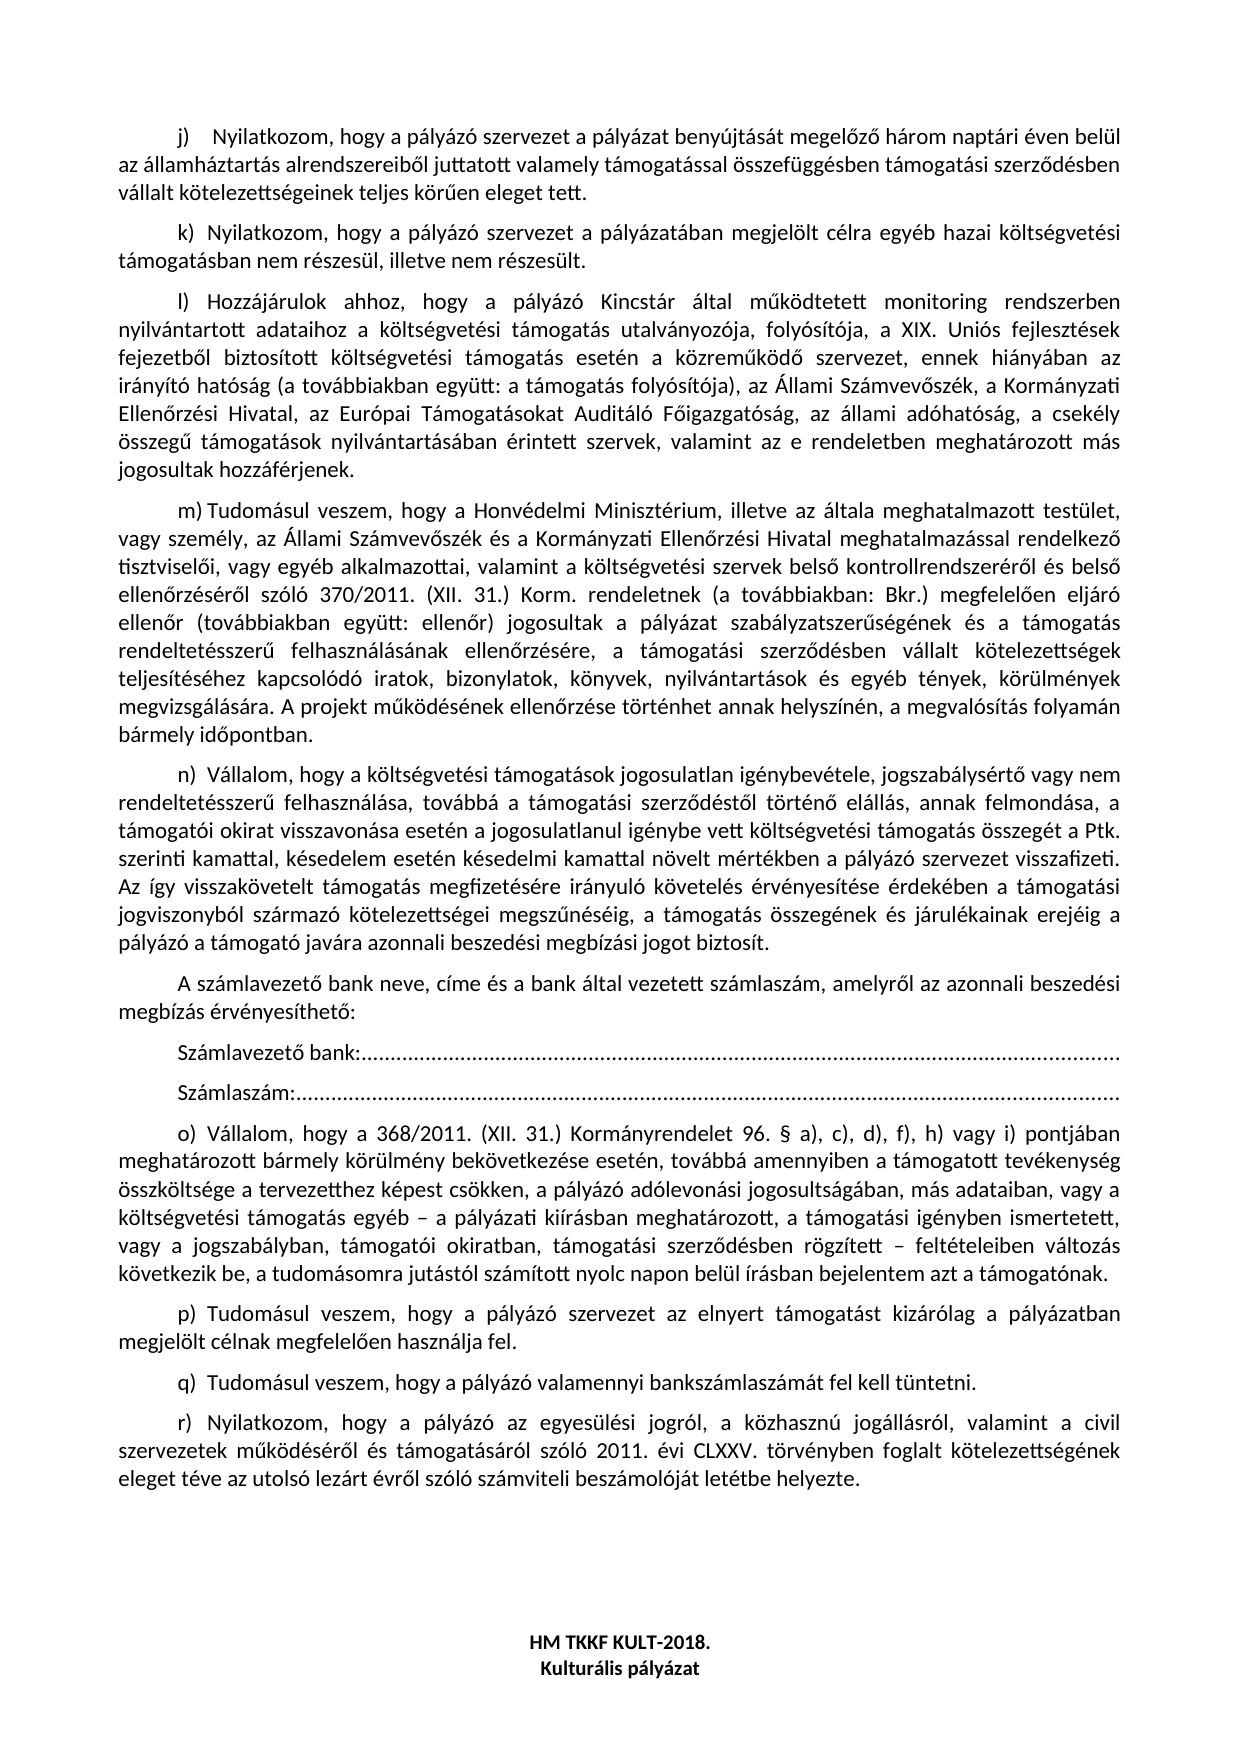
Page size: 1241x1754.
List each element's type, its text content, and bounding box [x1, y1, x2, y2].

text A számlavezető bank neve, címe és a bank által vezetett számlaszám, amelyről az azonnali beszedési megbízás érvényesíthető: [118, 969, 1122, 1025]
text Számlaszám: [118, 1078, 1122, 1106]
list Tudomásul veszem, hogy a Honvédelmi Minisztérium, illetve az általa meghatalmazott testület, vagy személy, az Állami Számvevőszék és a Kormányzati Ellenőrzési Hivatal meghatalmazással rendelkező tisztviselői, vagy egyéb alkalmazottai, valamint a költségvetési szervek belső kontrollrendszeréről és belső ellenőrzéséről szóló 370/2011. (XII. 31.) Korm. rendeletnek (a továbbiakban: Bkr.) megfelelően eljáró ellenőr (továbbiakban együtt: ellenőr) jogosultak a pályázat szabályzatszerűségének és a támogatás rendeltetésszerű felhasználásának ellenőrzésére, a támogatási szerződésben vállalt kötelezettségek teljesítéséhez kapcsolódó iratok, bizonylatok, könyvek, nyilvántartások és egyéb tények, körülmények megvizsgálására. A projekt működésének ellenőrzése történhet annak helyszínén, a megvalósítás folyamán bármely időpontban. [118, 496, 1122, 748]
list Nyilatkozom, hogy a pályázó szervezet a pályázat benyújtását megelőző három naptári éven belül az államháztartás alrendszereiből juttatott valamely támogatással összefüggésben támogatási szerződésben vállalt kötelezettségeinek teljes körűen eleget tett. [118, 122, 1122, 206]
list Nyilatkozom, hogy a pályázó az egyesülési jogról, a közhasznú jogállásról, valamint a civil szervezetek működéséről és támogatásáról szóló 2011. évi CLXXV. törvényben foglalt kötelezettségének eleget téve az utolsó lezárt évről szóló számviteli beszámolóját letétbe helyezte. [118, 1408, 1122, 1492]
list Vállalom, hogy a 368/2011. (XII. 31.) Kormányrendelet 96. § a), c), d), f), h) vagy i) pontjában meghatározott bármely körülmény bekövetkezése esetén, továbbá amennyiben a támogatott tevékenység összköltsége a tervezetthez képest csökken, a pályázó adólevonási jogosultságában, más adataiban, vagy a költségvetési támogatás egyéb – a pályázati kiírásban meghatározott, a támogatási igényben ismertetett, vagy a jogszabályban, támogatói okiratban, támogatási szerződésben rögzített – feltételeiben változás következik be, a tudomásomra jutástól számított nyolc napon belül írásban bejelentem azt a támogatónak. [118, 1119, 1122, 1287]
text Számlavezető bank: [118, 1038, 1122, 1066]
list Tudomásul veszem, hogy a pályázó szervezet az elnyert támogatást kizárólag a pályázatban megjelölt célnak megfelelően használja fel. [118, 1299, 1122, 1355]
list Tudomásul veszem, hogy a pályázó valamennyi bankszámlaszámát fel kell tüntetni. [118, 1368, 1122, 1396]
list Nyilatkozom, hogy a pályázó szervezet a pályázatában megjelölt célra egyéb hazai költségvetési támogatásban nem részesül, illetve nem részesült. [118, 218, 1122, 274]
list Vállalom, hogy a költségvetési támogatások jogosulatlan igénybevétele, jogszabálysértő vagy nem rendeltetésszerű felhasználása, továbbá a támogatási szerződéstől történő elállás, annak felmondása, a támogatói okirat visszavonása esetén a jogosulatlanul igénybe vett költségvetési támogatás összegét a Ptk. szerinti kamattal, késedelem esetén késedelmi kamattal növelt mértékben a pályázó szervezet visszafizeti. Az így visszakövetelt támogatás megfizetésére irányuló követelés érvényesítése érdekében a támogatási jogviszonyból származó kötelezettségei megszűnéséig, a támogatás összegének és járulékainak erejéig a pályázó a támogató javára azonnali beszedési megbízási jogot biztosít. [118, 760, 1122, 957]
list Hozzájárulok ahhoz, hogy a pályázó Kincstár által működtetett monitoring rendszerben nyilvántartott adataihoz a költségvetési támogatás utalványozója, folyósítója, a XIX. Uniós fejlesztések fejezetből biztosított költségvetési támogatás esetén a közreműködő szervezet, ennek hiányában az irányító hatóság (a továbbiakban együtt: a támogatás folyósítója), az Állami Számvevőszék, a Kormányzati Ellenőrzési Hivatal, az Európai Támogatásokat Auditáló Főigazgatóság, az állami adóhatóság, a csekély összegű támogatások nyilvántartásában érintett szervek, valamint az e rendeletben meghatározott más jogosultak hozzáférjenek. [118, 287, 1122, 483]
